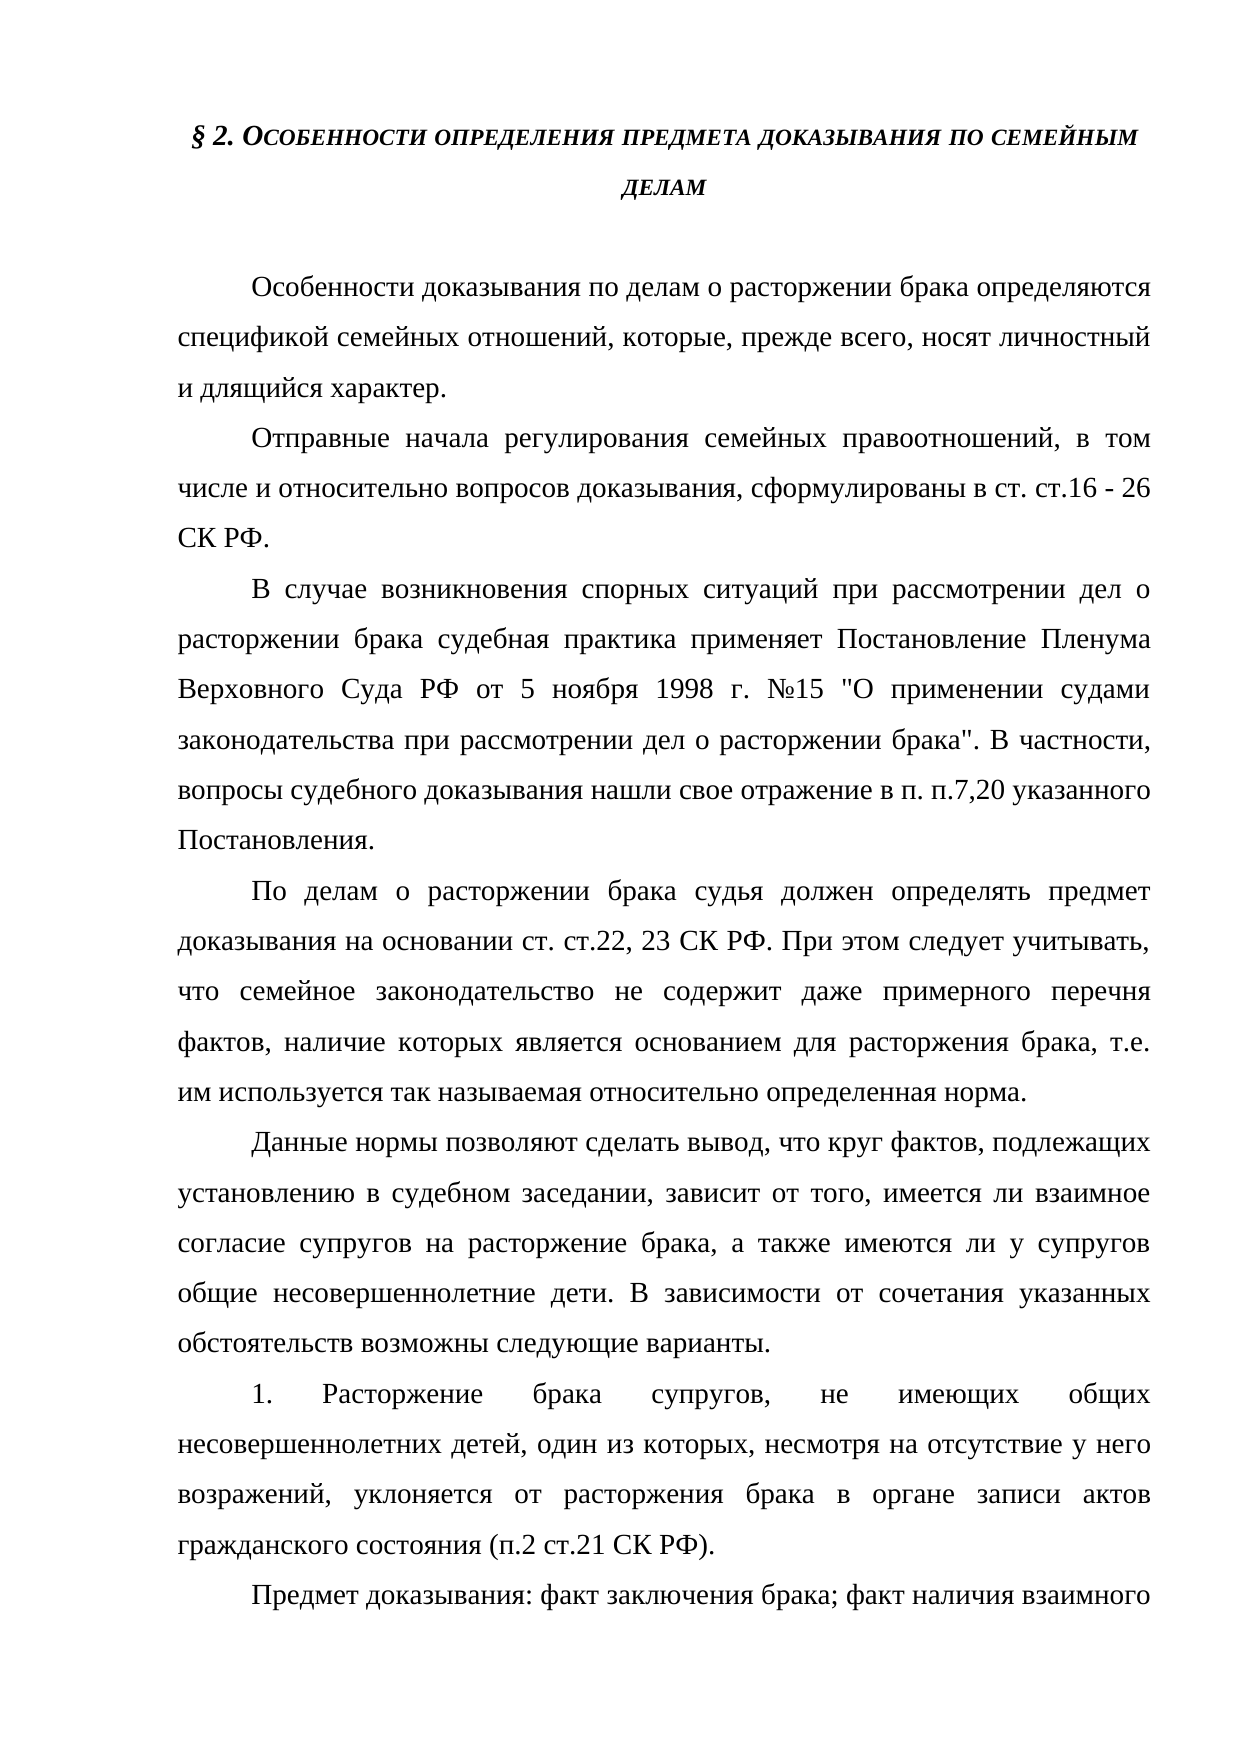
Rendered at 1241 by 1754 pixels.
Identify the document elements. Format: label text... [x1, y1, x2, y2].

text Отправные начала регулирования семейных правоотношений, в том числе и относительно вопросов доказывания, сформулированы в ст. ст.16 - 26 СК РФ. [177, 420, 1152, 554]
subtitle § 2. Особенности определения предмета доказывания по семейным делам [177, 118, 1152, 202]
text Данные нормы позволяют сделать вывод, что круг фактов, подлежащих установлению в судебном заседании, зависит от того, имеется ли взаимное согласие супругов на расторжение брака, а также имеются ли у супругов общие несовершеннолетние дети. В зависимости от сочетания указанных обстоятельств возможны следующие варианты. [177, 1124, 1152, 1359]
text В случае возникновения спорных ситуаций при рассмотрении дел о расторжении брака судебная практика применяет Постановление Пленума Верховного Суда РФ от 5 ноября . №15 "О применении судами законодательства при рассмотрении дел о расторжении брака". В частности, вопросы судебного доказывания нашли свое отражение в п. п.7,20 указанного Постановления. [177, 571, 1152, 856]
text 1. Расторжение брака супругов, не имеющих общих несовершеннолетних детей, один из которых, несмотря на отсутствие у него возражений, уклоняется от расторжения брака в органе записи актов гражданского состояния (п.2 ст.21 СК РФ). [177, 1376, 1152, 1560]
text По делам о расторжении брака судья должен определять предмет доказывания на основании ст. ст.22, 23 СК РФ. При этом следует учитывать, что семейное законодательство не содержит даже примерного перечня фактов, наличие которых является основанием для расторжения брака, т.е. им используется так называемая относительно определенная норма. [177, 873, 1152, 1108]
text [177, 1577, 1152, 1611]
text Особенности доказывания по делам о расторжении брака определяются спецификой семейных отношений, которые, прежде всего, носят личностный и длящийся характер. [177, 269, 1152, 403]
